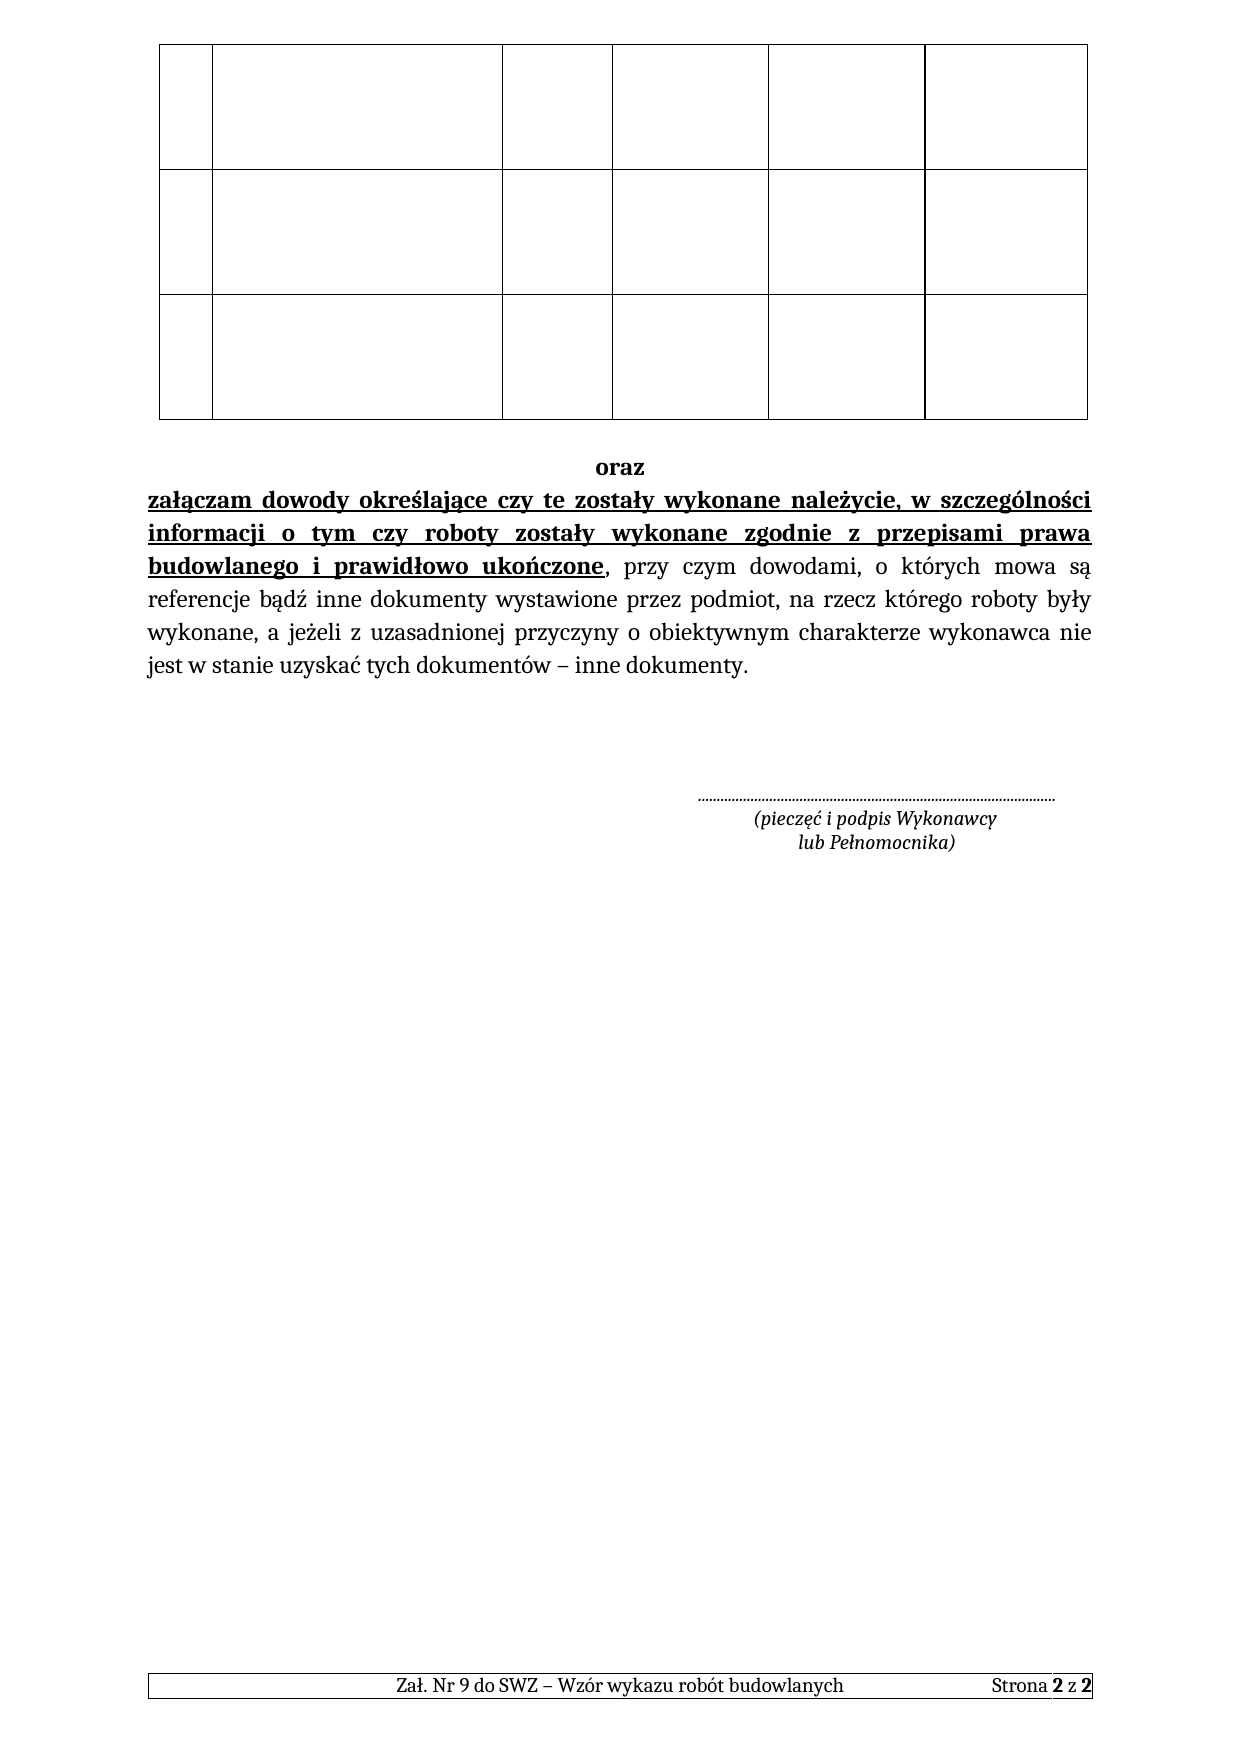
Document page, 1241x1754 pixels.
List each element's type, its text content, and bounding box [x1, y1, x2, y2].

table_cell [613, 45, 768, 169]
table_cell [613, 295, 768, 419]
table_cell [213, 295, 502, 419]
table_cell [926, 295, 1087, 419]
text oraz [148, 453, 1092, 482]
text załączam dowody określające czy te zostały wykonane należycie, w szczególności informacji o tym czy roboty zostały wykonane zgodnie z przepisami prawa budowlanego i prawidłowo ukończone, przy czym dowodami, o których mowa są referencje bądź inne dokumenty wystawione przez podmiot, na rzecz którego roboty były wykonane, a jeżeli z uzasadnionej przyczyny o obiektywnym charakterze wykonawca nie jest w stanie uzyskać tych dokumentów – inne dokumenty. [148, 512, 1092, 543]
table_cell [769, 295, 924, 419]
text ............................................................................................... [664, 783, 1092, 807]
table_cell [503, 170, 612, 294]
table_cell [926, 45, 1087, 169]
table_cell [213, 45, 502, 169]
table_cell [213, 170, 502, 294]
table_cell [926, 170, 1087, 294]
text załączam dowody określające czy te zostały wykonane należycie, w szczególności informacji o tym czy roboty zostały wykonane zgodnie z przepisami prawa budowlanego i prawidłowo ukończone, przy czym dowodami, o których mowa są referencje bądź inne dokumenty wystawione przez podmiot, na rzecz którego roboty były wykonane, a jeżeli z uzasadnionej przyczyny o obiektywnym charakterze wykonawca nie jest w stanie uzyskać tych dokumentów – inne dokumenty. [148, 545, 1092, 680]
table_cell [160, 170, 212, 294]
table_cell [503, 295, 612, 419]
table_cell [613, 170, 768, 294]
table_cell [160, 45, 212, 169]
table_cell [769, 170, 924, 294]
table_cell [769, 45, 924, 169]
text (pieczęć i podpis Wykonawcy lub Pełnomocnika) [664, 807, 1092, 855]
table_cell [503, 45, 612, 169]
table_cell [160, 295, 212, 419]
